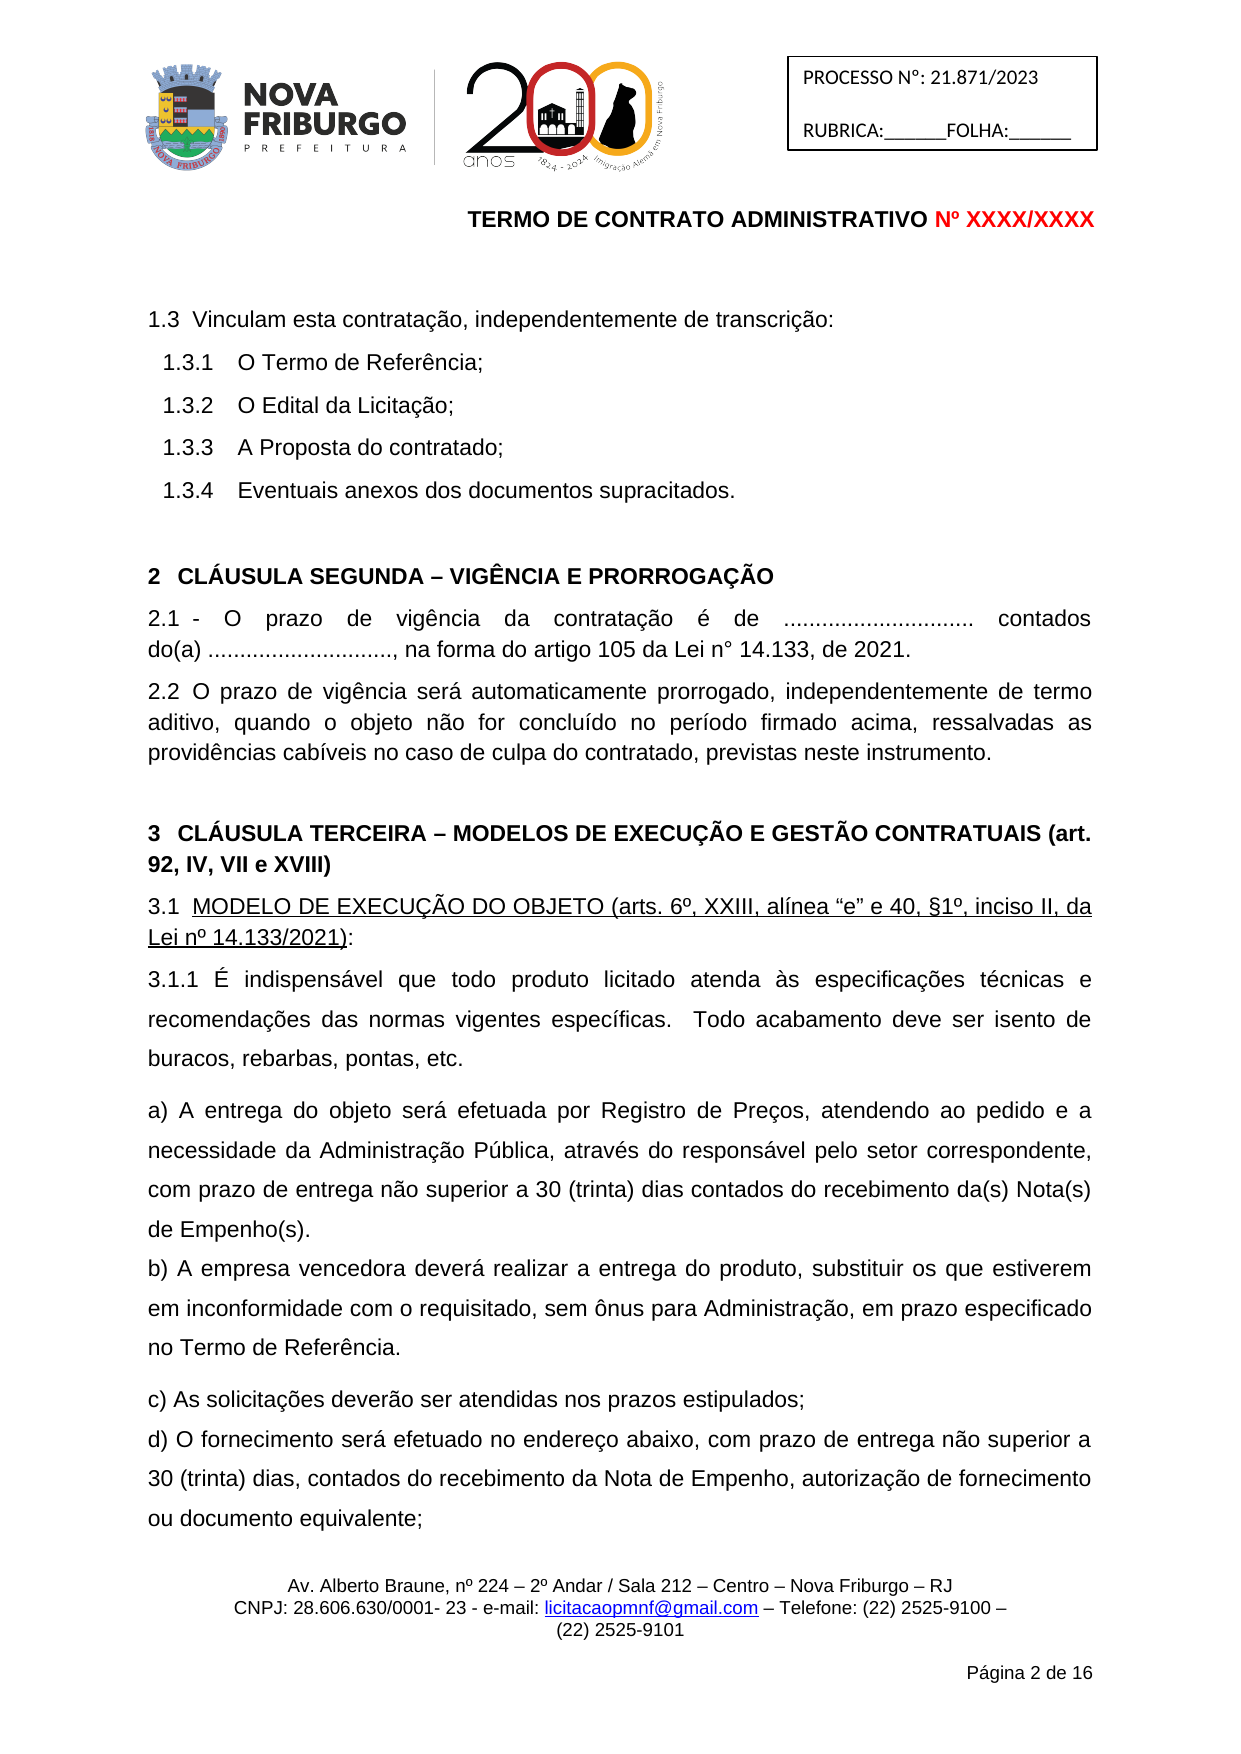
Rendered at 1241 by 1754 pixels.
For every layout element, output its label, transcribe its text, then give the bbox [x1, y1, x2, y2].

text b) A empresa vencedora deverá realizar a entrega do produto, substituir os que estiverem em inconformidade com o requisitado, sem ônus para Administração, em prazo especificado no Termo de Referência. [148, 1255, 1092, 1360]
list O prazo de vigência será automaticamente prorrogado, independentemente de termo aditivo, quando o objeto não for concluído no período firmado acima, ressalvadas as providências cabíveis no caso de culpa do contratado, previstas neste instrumento. [148, 678, 1092, 765]
list c) As solicitações deverão ser atendidas nos prazos estipulados; [148, 1386, 1092, 1412]
list MODELO DE EXECUÇÃO DO OBJETO (arts. 6º, XXIII, alínea “e” e 40, §1º, inciso II, da Lei nº 14.133/2021): [148, 893, 1092, 950]
list - O prazo de vigência da contratação é de .............................. contados do(a) ............................., na forma do artigo 105 da Lei n° 14.133, de 2021. [148, 605, 1092, 662]
picture [118, 29, 696, 200]
list a) A entrega do objeto será efetuada por Registro de Preços, atendendo ao pedido e a necessidade da Administração Pública, através do responsável pelo setor correspondente, com prazo de entrega não superior a 30 (trinta) dias contados do recebimento da(s) Nota(s) de Empenho(s). [148, 1097, 1092, 1242]
list CLÁUSULA TERCEIRA – MODELOS DE EXECUÇÃO E GESTÃO CONTRATUAIS (art. 92, IV, VII e XVIII) [148, 820, 1092, 877]
text 3.1.1 É indispensável que todo produto licitado atenda às especificações técnicas e recomendações das normas vigentes específicas. Todo acabamento deve ser isento de buracos, rebarbas, pontas, etc. [148, 966, 1092, 1071]
list A Proposta do contratado; [162, 434, 1092, 461]
list Vinculam esta contratação, independentemente de transcrição: [148, 306, 1092, 333]
list O Termo de Referência; [162, 349, 1092, 375]
list CLÁUSULA SEGUNDA – VIGÊNCIA E PRORROGAÇÃO [148, 563, 1092, 589]
text d) O fornecimento será efetuado no endereço abaixo, com prazo de entrega não superior a 30 (trinta) dias, contados do recebimento da Nota de Empenho, autorização de fornecimento ou documento equivalente; [148, 1426, 1092, 1531]
list Eventuais anexos dos documentos supracitados. [162, 477, 1092, 503]
list O Edital da Licitação; [162, 392, 1092, 418]
